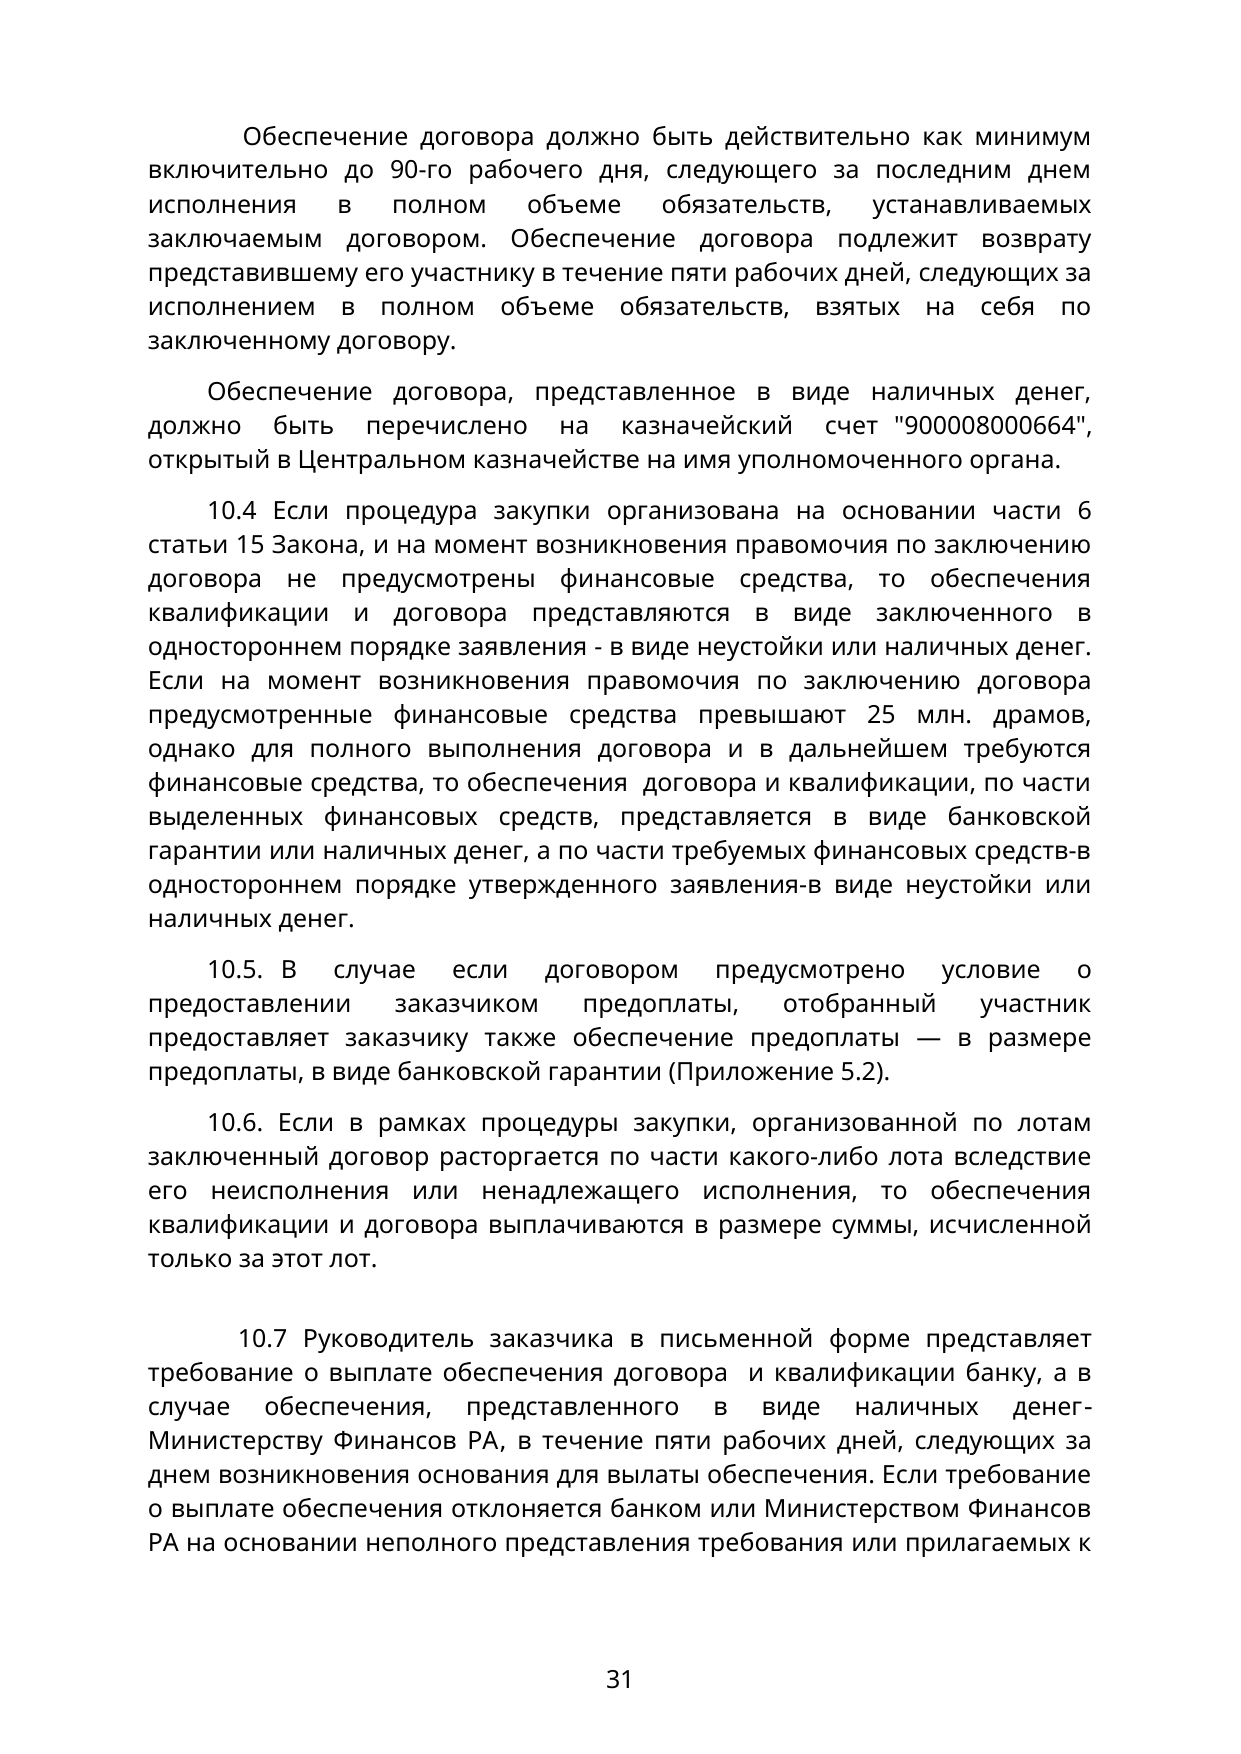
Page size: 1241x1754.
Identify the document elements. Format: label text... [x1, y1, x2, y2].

text 10.4 Если процедура закупки организована на основании части 6 статьи 15 Закона, и на момент возникновения правомочия по заключению договора не предусмотрены финансовые средства, то обеспечения квалификации и договора представляются в виде заключенного в одностороннем порядке заявления - в виде неустойки или наличных денег. Если на момент возникновения правомочия по заключению договора предусмотренные финансовые средства превышают 25 млн. драмов, однако для полного выполнения договора и в дальнейшем требуются финансовые средства, то обеспечения договора и квалификации, по части выделенных финансовых средств, представляется в виде банковской гарантии или наличных денег, а по части требуемых финансовых средств-в одностороннем порядке утвержденного заявления-в виде неустойки или наличных денег. [148, 492, 1092, 935]
text Обеспечение договора, представленное в виде наличных денег, должно быть перечислено на казначейский счет "900008000664", открытый в Центральном казначействе на имя уполномоченного органа. [148, 373, 1092, 476]
text 10.5. В случае если договором предусмотрено условие о предоставлении заказчиком предоплаты, отобранный участник предоставляет заказчику также обеспечение предоплаты — в размере предоплаты, в виде банковской гарантии (Приложение 5.2). [148, 952, 1092, 1088]
text 10.6. Если в рамках процедуры закупки, организованной по лотам заключенный договор расторгается по части какого-либо лота вследствие его неисполнения или ненадлежащего исполнения, то обеспечения квалификации и договора выплачиваются в размере суммы, исчисленной только за этот лот. [148, 1105, 1092, 1275]
text Обеспечение договора должно быть действительно как минимум включительно до 90-го рабочего дня, следующего за последним днем исполнения в полном объеме обязательств, устанавливаемых заключаемым договором. Обеспечение договора подлежит возврату представившему его участнику в течение пяти рабочих дней, следующих за исполнением в полном объеме обязательств, взятых на себя по заключенному договору. [148, 118, 1092, 357]
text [148, 1320, 1092, 1559]
